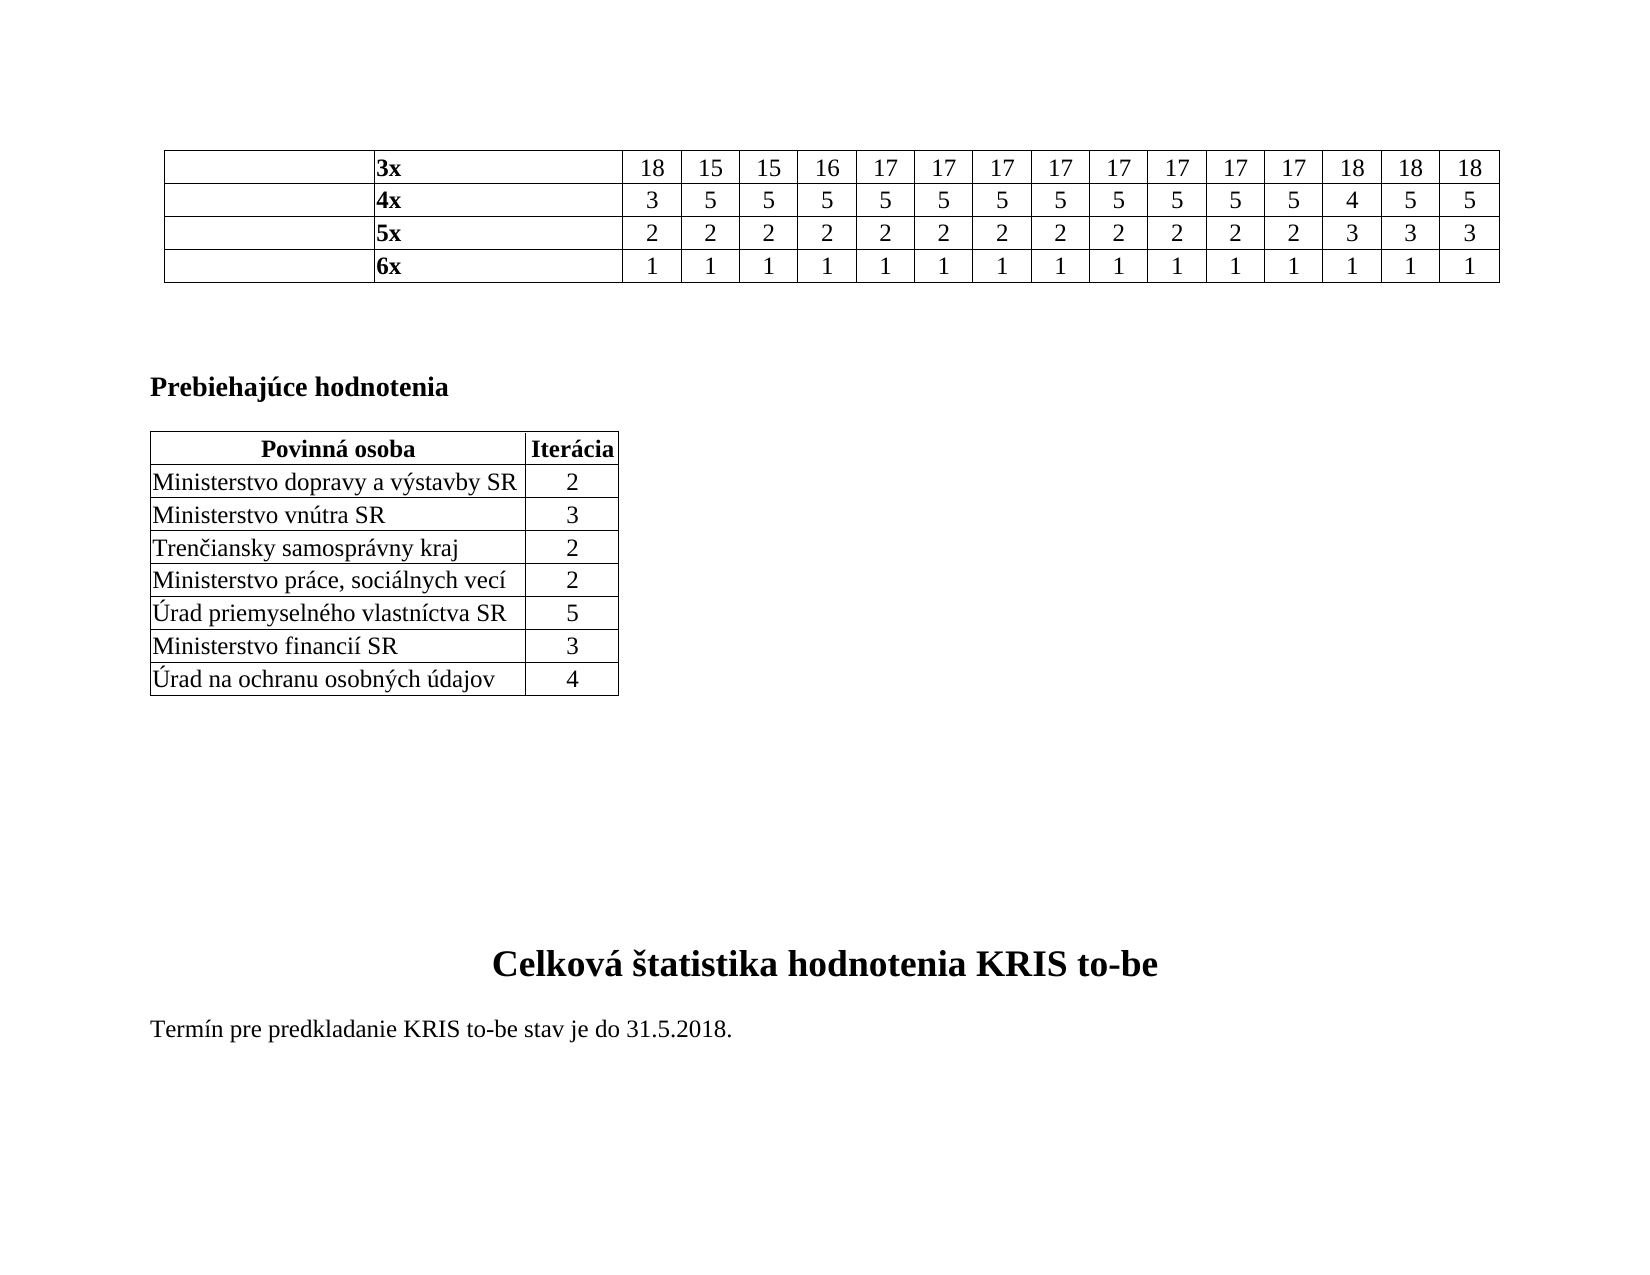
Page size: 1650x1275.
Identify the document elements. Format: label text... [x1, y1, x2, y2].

table_cell 1 [915, 250, 972, 282]
table_cell 1 [1207, 250, 1264, 282]
table_cell 2 [1207, 217, 1264, 249]
table_cell [165, 184, 374, 216]
table_cell 3 [526, 630, 618, 662]
table_cell 1 [740, 250, 797, 282]
table_cell 2 [526, 564, 618, 596]
table_cell 1 [857, 250, 914, 282]
table_cell 5 [1148, 184, 1206, 216]
table_cell Ministerstvo dopravy a výstavby SR [151, 465, 525, 497]
subtitle Celková štatistika hodnotenia KRIS to-be [150, 942, 1500, 985]
table_cell Ministerstvo vnútra SR [151, 498, 525, 530]
table_cell 17 [1148, 151, 1206, 183]
table_cell 5 [1265, 184, 1322, 216]
table_cell 18 [1323, 151, 1381, 183]
table_cell 3 [1440, 217, 1499, 249]
table_cell 2 [682, 217, 739, 249]
table_cell 5 [857, 184, 914, 216]
table_cell 17 [1265, 151, 1322, 183]
table_cell 1 [1440, 250, 1499, 282]
table_cell 15 [740, 151, 797, 183]
table_cell 4x [375, 184, 622, 216]
text Termín pre predkladanie KRIS to-be stav je do 31.5.2018. [150, 1014, 1500, 1043]
table_cell 17 [973, 151, 1031, 183]
table_cell 3 [623, 184, 681, 216]
table_cell 2 [915, 217, 972, 249]
table_cell 5 [973, 184, 1031, 216]
table_cell 17 [1090, 151, 1147, 183]
table_cell 6x [375, 250, 622, 282]
table_cell 17 [915, 151, 972, 183]
table_cell 3 [1323, 217, 1381, 249]
table_cell 1 [1090, 250, 1147, 282]
table_cell 2 [857, 217, 914, 249]
table_cell 1 [1323, 250, 1381, 282]
table_cell 5 [526, 597, 618, 629]
table_cell [165, 151, 374, 183]
table_cell 1 [623, 250, 681, 282]
table_cell 5 [682, 184, 739, 216]
table_cell 4 [526, 663, 618, 695]
table_cell 18 [1382, 151, 1439, 183]
table_cell 5 [1032, 184, 1089, 216]
table_cell 2 [1148, 217, 1206, 249]
table_cell 1 [798, 250, 856, 282]
table_cell 5 [1207, 184, 1264, 216]
table_header Povinná osoba [151, 432, 525, 464]
table_cell Úrad priemyselného vlastníctva SR [151, 597, 525, 629]
table_cell 18 [623, 151, 681, 183]
table_cell 1 [1148, 250, 1206, 282]
table_cell 2 [526, 531, 618, 563]
table_cell 2 [1032, 217, 1089, 249]
table_cell 1 [1382, 250, 1439, 282]
table_cell 1 [682, 250, 739, 282]
table_cell Ministerstvo financií SR [151, 630, 525, 662]
table_cell 16 [798, 151, 856, 183]
table_cell 18 [1440, 151, 1499, 183]
table_cell 3 [1382, 217, 1439, 249]
table_cell 5 [798, 184, 856, 216]
table_cell 2 [1265, 217, 1322, 249]
table_cell 1 [1265, 250, 1322, 282]
table_header Iterácia [526, 432, 618, 464]
table_cell 2 [740, 217, 797, 249]
table_cell Úrad na ochranu osobných údajov [151, 663, 525, 695]
table_cell Trenčiansky samosprávny kraj [151, 531, 525, 563]
table_cell 2 [798, 217, 856, 249]
table_cell 5 [1090, 184, 1147, 216]
subtitle Prebiehajúce hodnotenia [150, 370, 1500, 402]
table_cell 5 [740, 184, 797, 216]
table_cell 1 [1032, 250, 1089, 282]
table_cell 4 [1323, 184, 1381, 216]
table_cell [165, 217, 374, 249]
table_cell 2 [526, 465, 618, 497]
table_cell 5 [1382, 184, 1439, 216]
table_cell 1 [973, 250, 1031, 282]
table_cell Ministerstvo práce, sociálnych vecí [151, 564, 525, 596]
table_cell 5 [915, 184, 972, 216]
table_cell [165, 250, 374, 282]
table_cell 2 [973, 217, 1031, 249]
table_cell 17 [857, 151, 914, 183]
table_cell 15 [682, 151, 739, 183]
table_cell 2 [1090, 217, 1147, 249]
table_cell 5 [1440, 184, 1499, 216]
table_cell 2 [623, 217, 681, 249]
table_cell 17 [1032, 151, 1089, 183]
table_cell 3x [375, 151, 622, 183]
table_cell 5x [375, 217, 622, 249]
table_cell 3 [526, 498, 618, 530]
table_cell 17 [1207, 151, 1264, 183]
